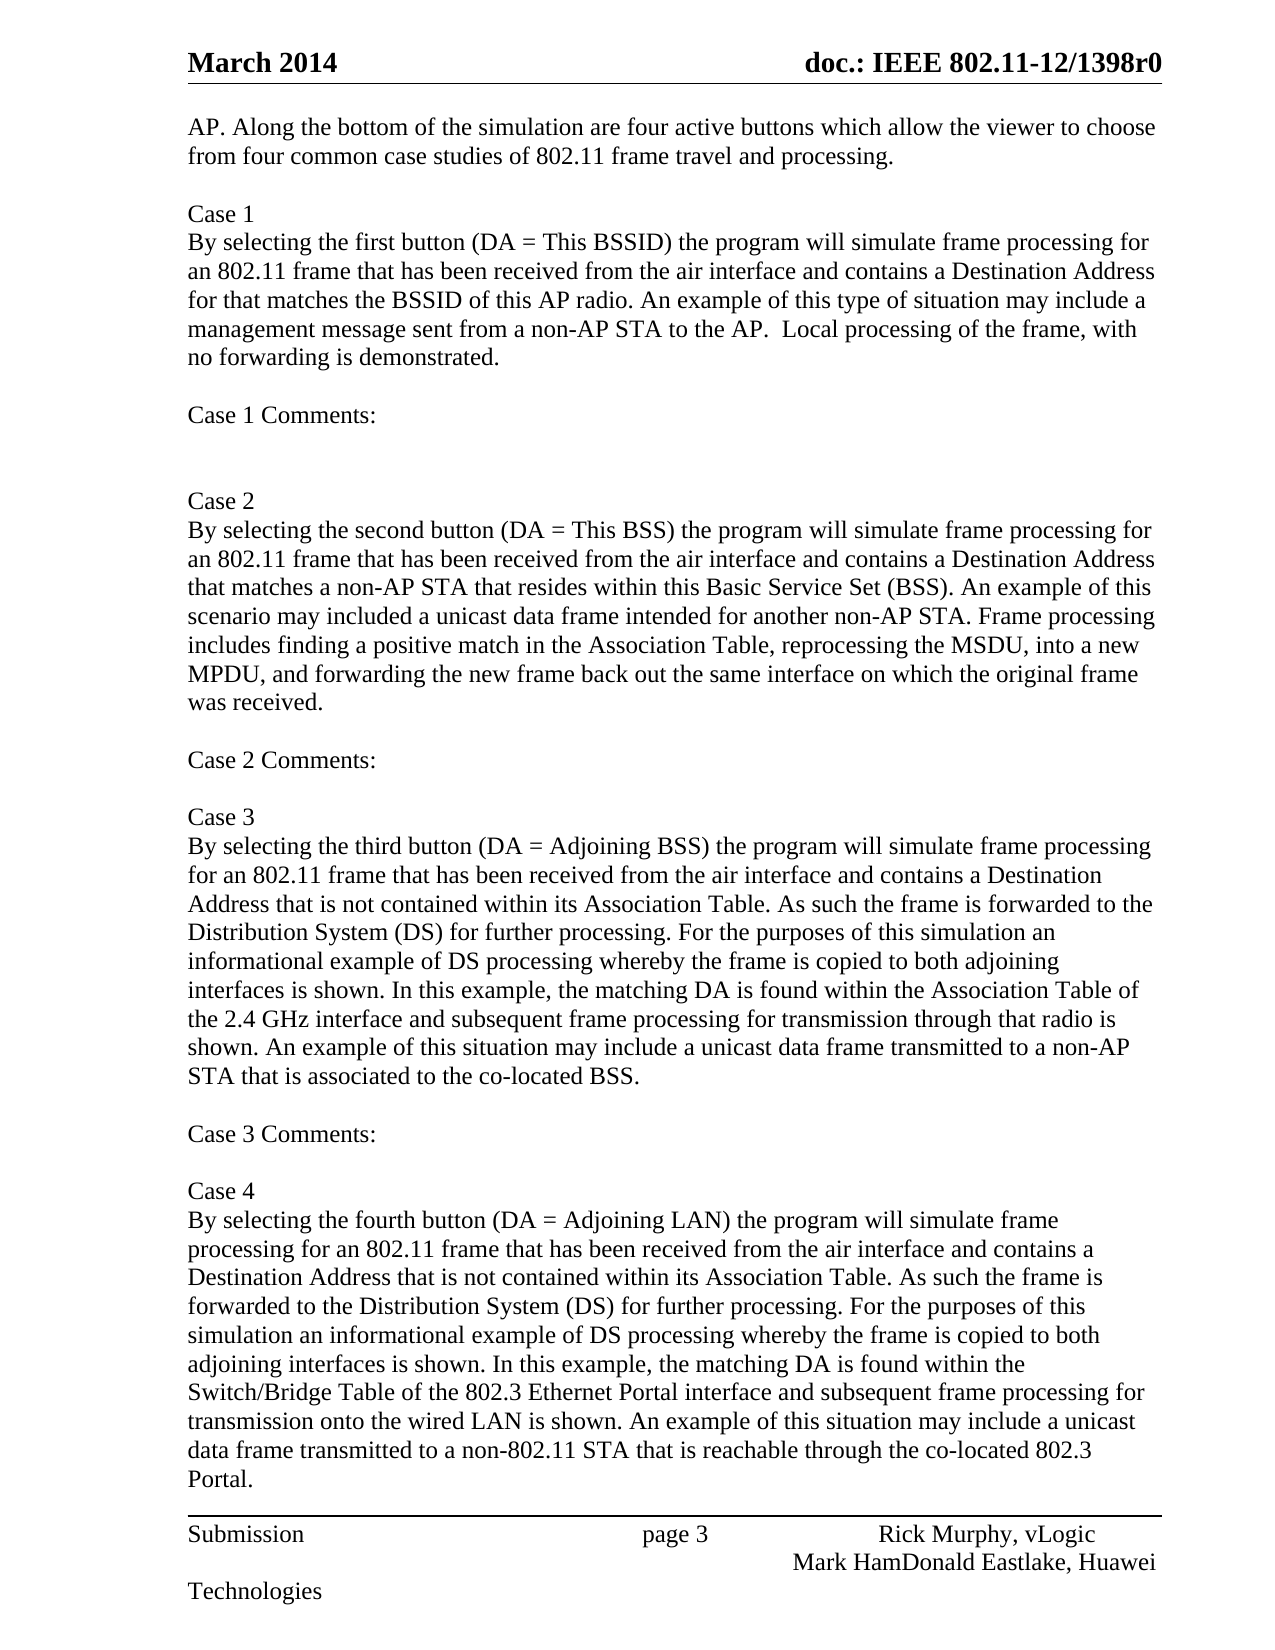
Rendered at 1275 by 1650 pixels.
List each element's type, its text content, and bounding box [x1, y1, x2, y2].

text Case 3 [187, 802, 1162, 831]
text Case 2 Comments: [187, 745, 1162, 774]
text By selecting the second button (DA = This BSS) the program will simulate frame processing for an 802.11 frame that has been received from the air interface and contains a Destination Address that matches a non-AP STA that resides within this Basic Service Set (BSS). An example of this scenario may included a unicast data frame intended for another non-AP STA. Frame processing includes finding a positive match in the Association Table, reprocessing the MSDU, into a new MPDU, and forwarding the new frame back out the same interface on which the original frame was received. [187, 515, 1162, 716]
text Case 4 [187, 1176, 1162, 1205]
text Case 3 Comments: [187, 1119, 1162, 1147]
text Case 1 Comments: [187, 400, 1162, 429]
text Case 2 [187, 486, 1162, 515]
text By selecting the first button (DA = This BSSID) the program will simulate frame processing for an 802.11 frame that has been received from the air interface and contains a Destination Address for that matches the BSSID of this AP radio. An example of this type of situation may include a management message sent from a non-AP STA to the AP. Local processing of the frame, with no forwarding is demonstrated. [187, 227, 1162, 371]
text By selecting the third button (DA = Adjoining BSS) the program will simulate frame processing for an 802.11 frame that has been received from the air interface and contains a Destination Address that is not contained within its Association Table. As such the frame is forwarded to the Distribution System (DS) for further processing. For the purposes of this simulation an informational example of DS processing whereby the frame is copied to both adjoining interfaces is shown. In this example, the matching DA is found within the Association Table of the 2.4 GHz interface and subsequent frame processing for transmission through that radio is shown. An example of this situation may include a unicast data frame transmitted to a non-AP STA that is associated to the co-located BSS. [187, 831, 1162, 1090]
text Case 1 [187, 199, 1162, 227]
text By selecting the fourth button (DA = Adjoining LAN) the program will simulate frame processing for an 802.11 frame that has been received from the air interface and contains a Destination Address that is not contained within its Association Table. As such the frame is forwarded to the Distribution System (DS) for further processing. For the purposes of this simulation an informational example of DS processing whereby the frame is copied to both adjoining interfaces is shown. In this example, the matching DA is found within the Switch/Bridge Table of the 802.3 Ethernet Portal interface and subsequent frame processing for transmission onto the wired LAN is shown. An example of this situation may include a unicast data frame transmitted to a non-802.11 STA that is reachable through the co-located 802.3 Portal. [187, 1205, 1162, 1492]
